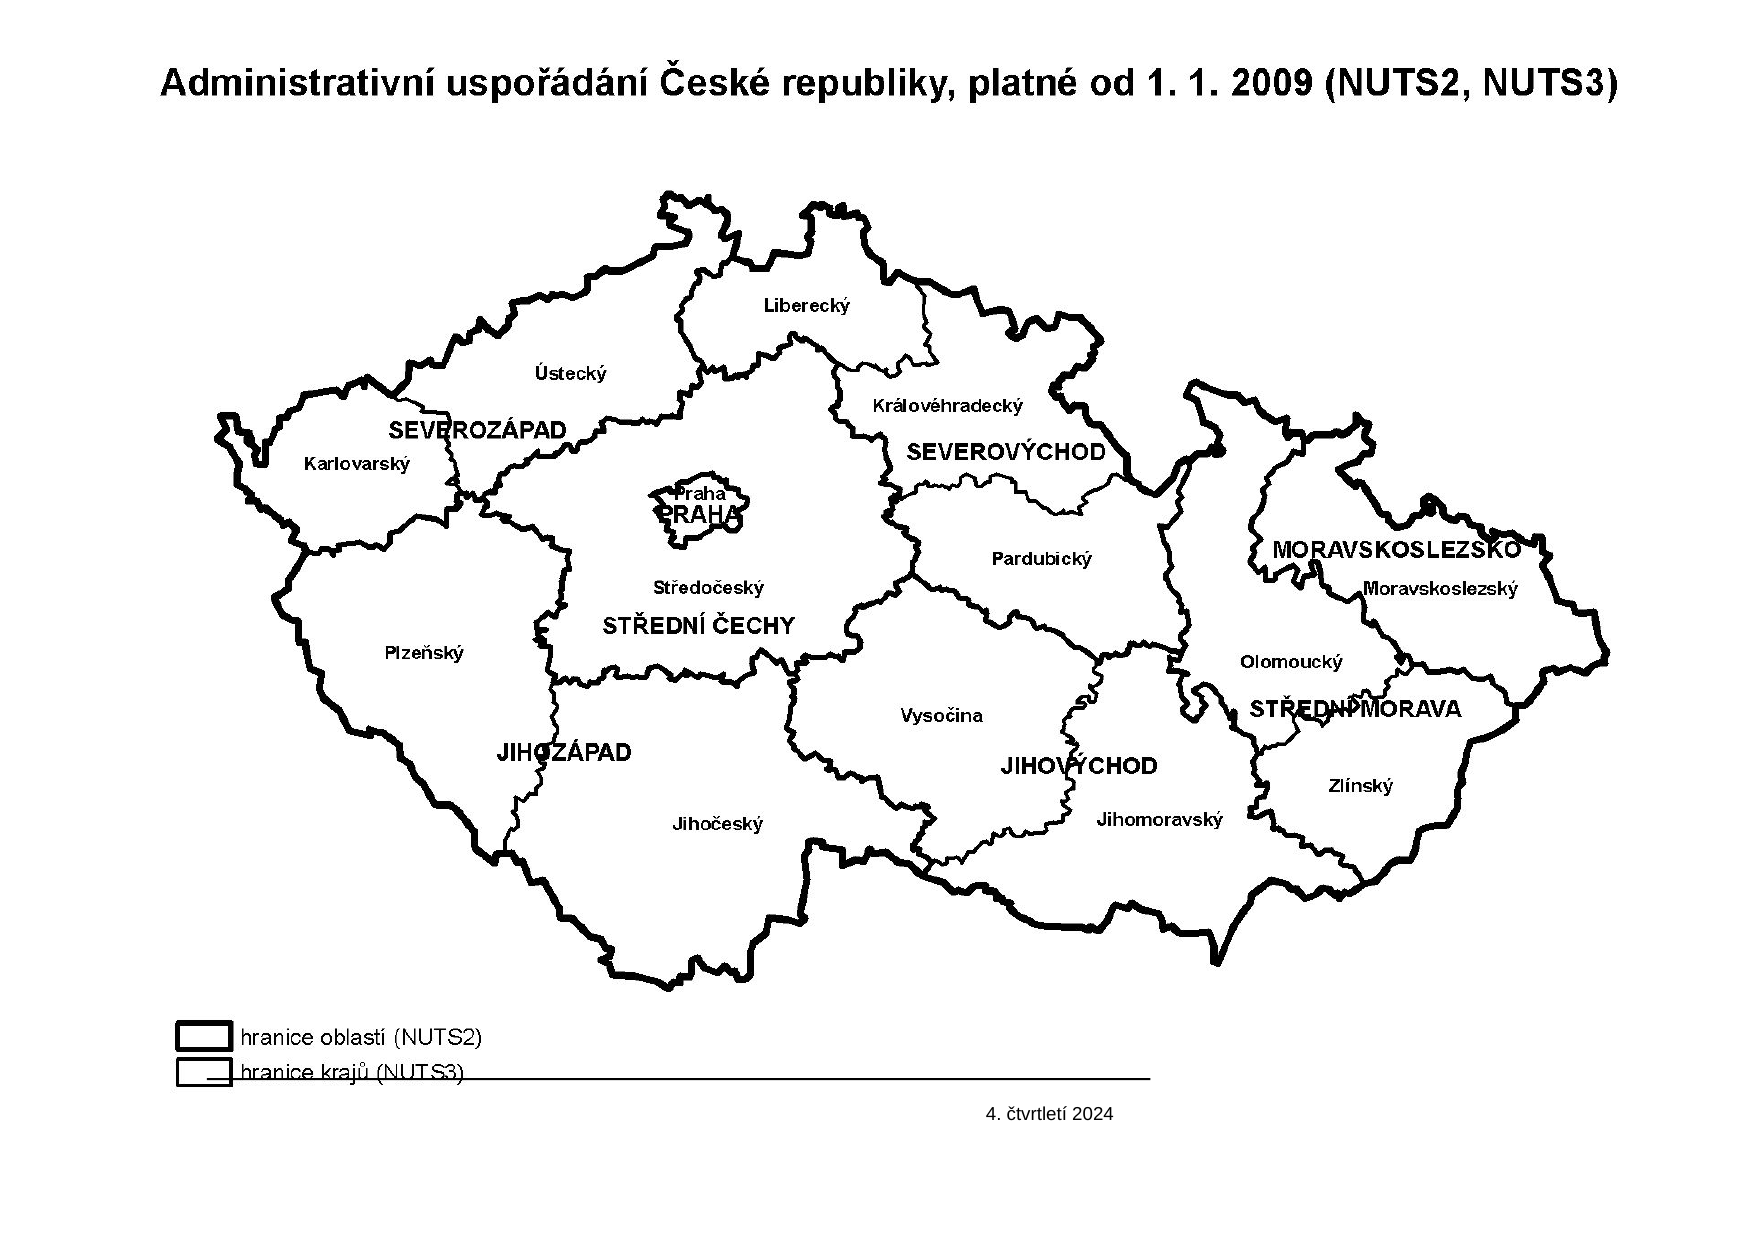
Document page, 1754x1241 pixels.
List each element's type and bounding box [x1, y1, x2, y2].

picture [119, 29, 1706, 1152]
